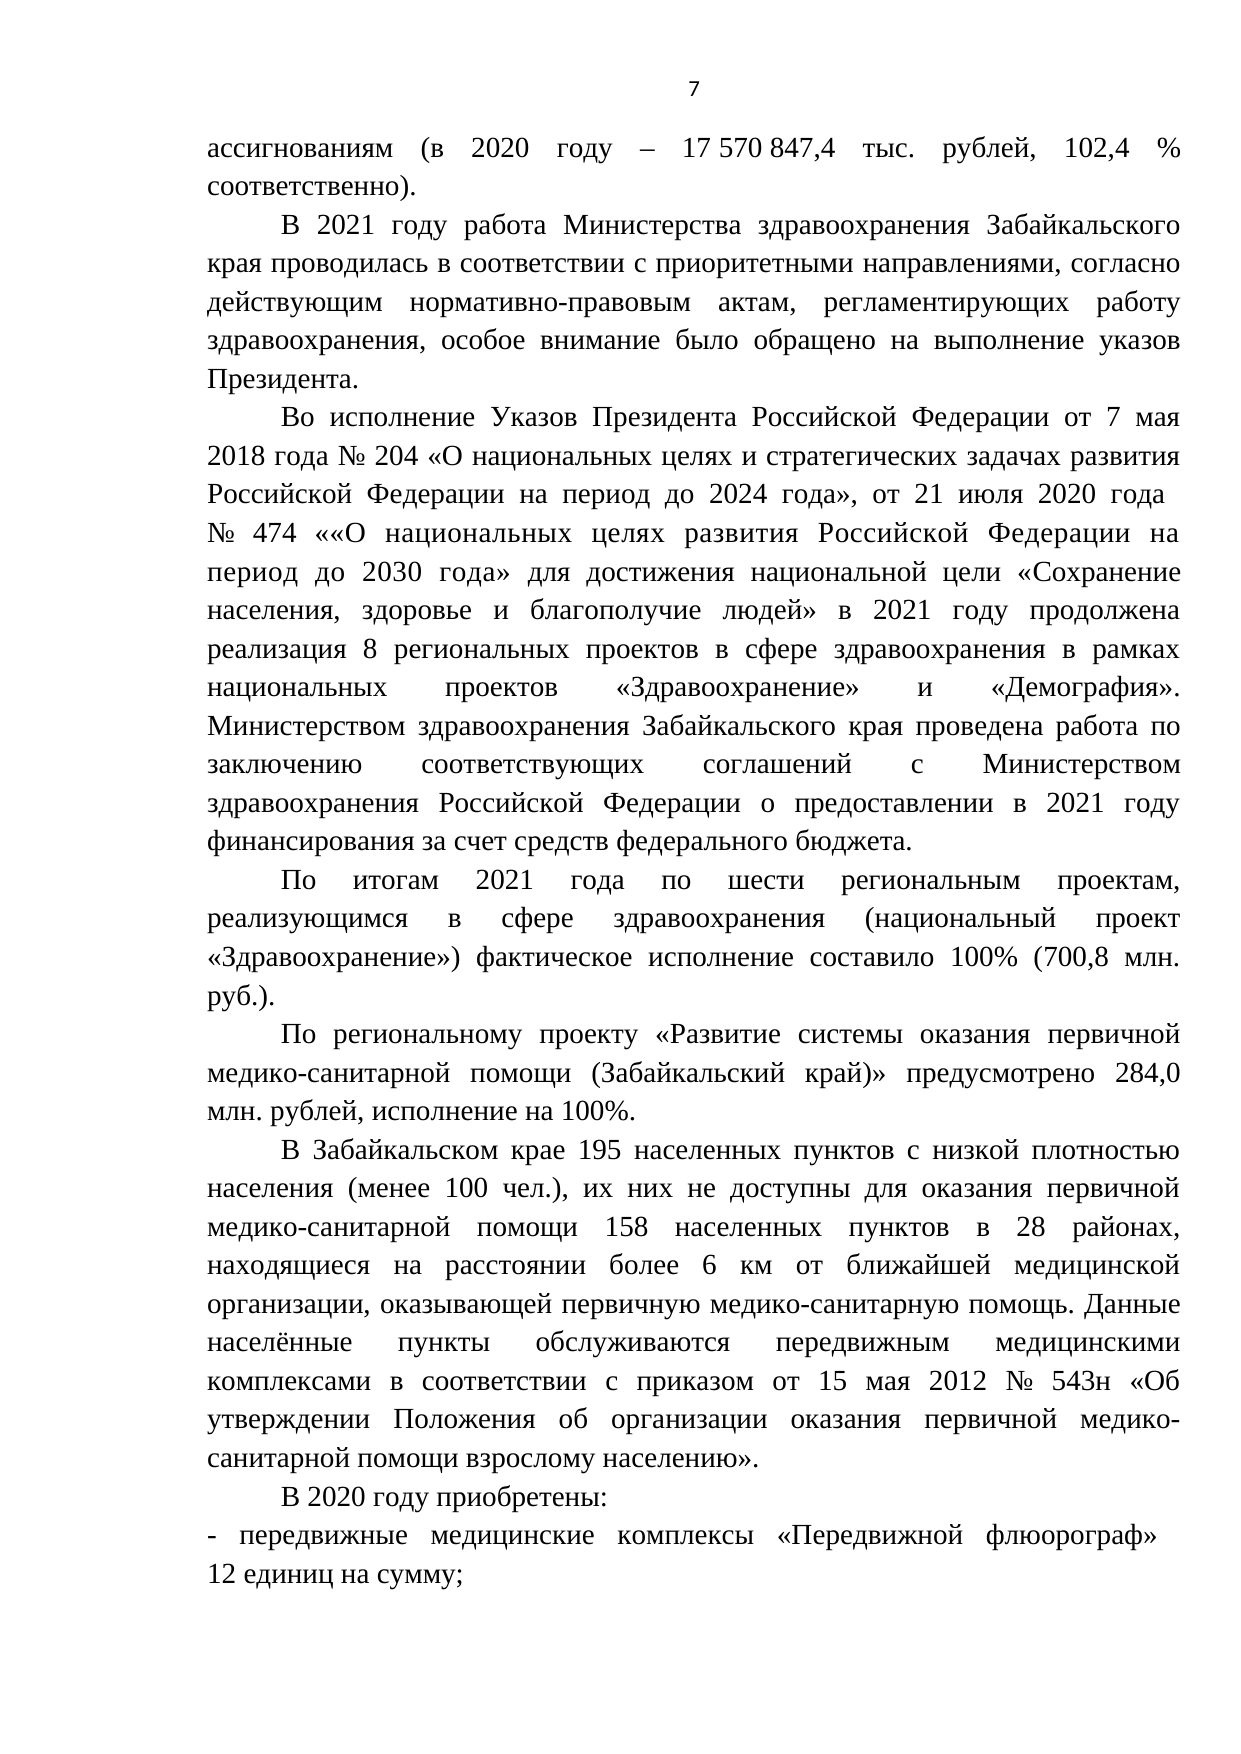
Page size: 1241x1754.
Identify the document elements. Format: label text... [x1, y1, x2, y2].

text Во исполнение Указов Президента Российской Федерации от 7 мая 2018 года № 204 «О национальных целях и стратегических задачах развития Российской Федерации на период до 2024 года», от 21 июля 2020 года № 474 ««О национальных целях развития Российской Федерации на период до 2030 года» для достижения национальной цели «Сохранение населения, здоровье и благополучие людей» в 2021 году продолжена реализация 8 региональных проектов в сфере здравоохранения в рамках национальных проектов «Здравоохранение» и «Демография». Министерством здравоохранения Забайкальского края проведена работа по заключению соответствующих соглашений с Министерством здравоохранения Российской Федерации о предоставлении в 2021 году финансирования за счет средств федерального бюджета. [207, 399, 1181, 857]
text В Забайкальском крае 195 населенных пунктов с низкой плотностью населения (менее 100 чел.), их них не доступны для оказания первичной медико-санитарной помощи 158 населенных пунктов в 28 районах, находящиеся на расстоянии более 6 км от ближайшей медицинской организации, оказывающей первичную медико-санитарную помощь. Данные населённые пункты обслуживаются передвижным медицинскими комплексами в соответствии с приказом от 15 мая 2012 № 543н «Об утверждении Положения об организации оказания первичной медико-санитарной помощи взрослому населению». [207, 1132, 1181, 1474]
text По итогам 2021 года по шести региональным проектам, реализующимся в сфере здравоохранения (национальный проект «Здравоохранение») фактическое исполнение составило 100% (700,8 млн. руб.). [207, 862, 1181, 1011]
text - передвижные медицинские комплексы «Передвижной флюорограф» 12 единиц на сумму; [207, 1517, 1181, 1589]
text В 2021 году работа Министерства здравоохранения Забайкальского края проводилась в соответствии с приоритетными направлениями, согласно действующим нормативно-правовым актам, регламентирующих работу здравоохранения, особое внимание было обращено на выполнение указов Президента. [207, 207, 1181, 394]
text В 2020 году приобретены: [207, 1479, 1181, 1512]
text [207, 130, 1181, 202]
text По региональному проекту «Развитие системы оказания первичной медико-санитарной помощи (Забайкальский край)» предусмотрено 284,0 млн. рублей, исполнение на 100%. [207, 1016, 1181, 1127]
